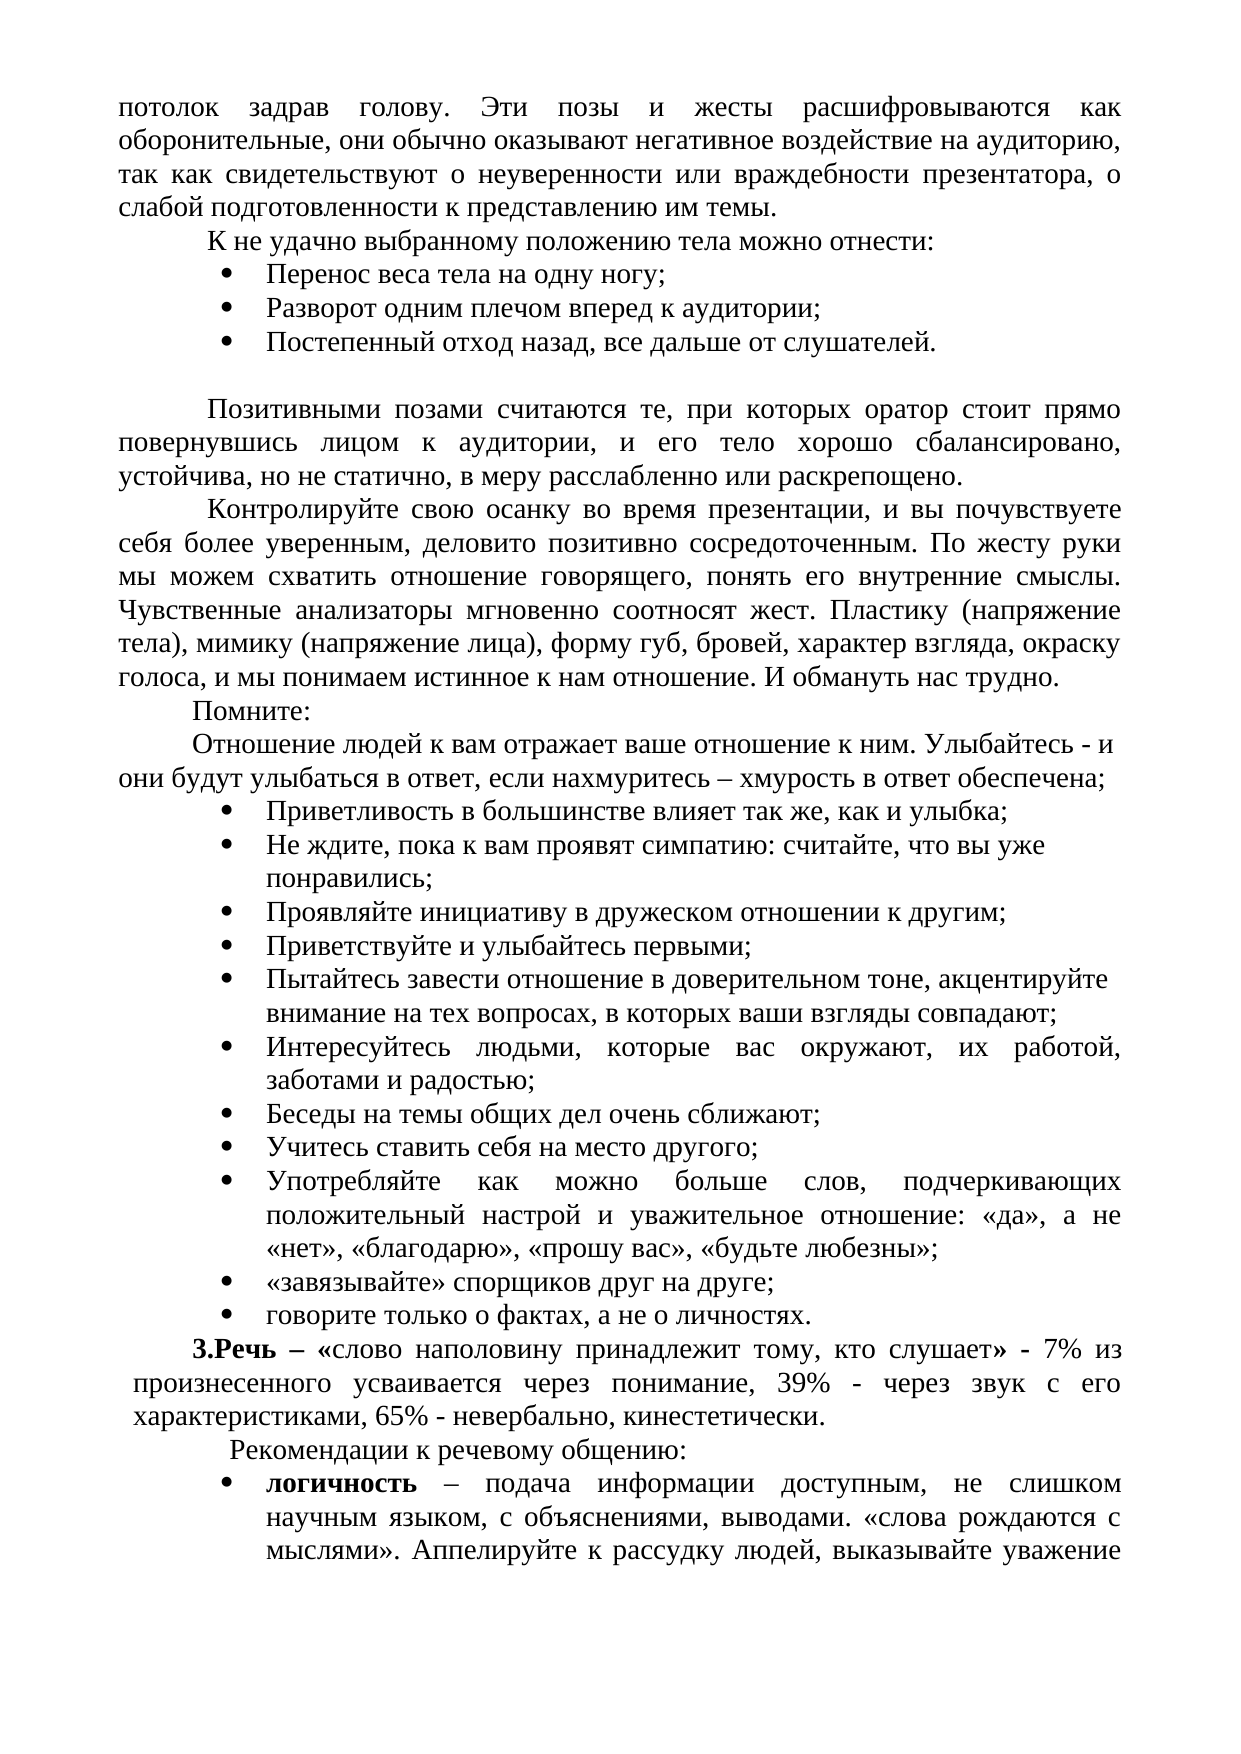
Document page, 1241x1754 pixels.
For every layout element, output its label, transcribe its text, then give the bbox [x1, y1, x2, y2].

list Употребляйте как можно больше слов, подчеркивающих положительный настрой и уважительное отношение: «да», а не «нет», «благодарю», «прошу вас», «будьте любезны»; [222, 1163, 1122, 1264]
list Перенос веса тела на одну ногу; [222, 256, 1122, 290]
list Пытайтесь завести отношение в доверительном тоне, акцентируйте внимание на тех вопросах, в которых ваши взгляды совпадают; [222, 961, 1122, 1029]
list Не ждите, пока к вам проявят симпатию: считайте, что вы уже понравились; [222, 827, 1122, 894]
list Рекомендации к речевому общению: [229, 1432, 1122, 1465]
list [118, 89, 1122, 223]
list Учитесь ставить себя на место другого; [222, 1129, 1122, 1163]
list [222, 1465, 1122, 1566]
list «завязывайте» спорщиков друг на друге; [222, 1264, 1122, 1297]
list Разворот одним плечом вперед к аудитории; [222, 290, 1122, 324]
list К не удачно выбранному положению тела можно отнести: [192, 223, 1122, 256]
list Позитивными позами считаются те, при которых оратор стоит прямо повернувшись лицом к аудитории, и его тело хорошо сбалансировано, устойчива, но не статично, в меру расслабленно или раскрепощено. [118, 391, 1122, 491]
list 3.Речь – «слово наполовину принадлежит тому, кто слушает» - 7% из произнесенного усваивается через понимание, 39% - через звук с его характеристиками, 65% - невербально, кинестетически. [133, 1331, 1122, 1432]
list Контролируйте свою осанку во время презентации, и вы почувствуете себя более уверенным, деловито позитивно сосредоточенным. По жесту руки мы можем схватить отношение говорящего, понять его внутренние смыслы. Чувственные анализаторы мгновенно соотносят жест. Пластику (напряжение тела), мимику (напряжение лица), форму губ, бровей, характер взгляда, окраску голоса, и мы понимаем истинное к нам отношение. И обмануть нас трудно. [118, 491, 1122, 693]
text Помните: [118, 693, 1122, 726]
list Приветливость в большинстве влияет так же, как и улыбка; [222, 793, 1122, 827]
list Интересуйтесь людьми, которые вас окружают, их работой, заботами и радостью; [222, 1029, 1122, 1096]
list Приветствуйте и улыбайтесь первыми; [222, 928, 1122, 961]
list Проявляйте инициативу в дружеском отношении к другим; [222, 894, 1122, 928]
list говорите только о фактах, а не о личностях. [222, 1297, 1122, 1331]
text Отношение людей к вам отражает ваше отношение к ним. Улыбайтесь - и они будут улыбаться в ответ, если нахмуритесь – хмурость в ответ обеспечена; [118, 726, 1122, 793]
list Беседы на темы общих дел очень сближают; [222, 1096, 1122, 1129]
list Постепенный отход назад, все дальше от слушателей. [222, 324, 1122, 357]
